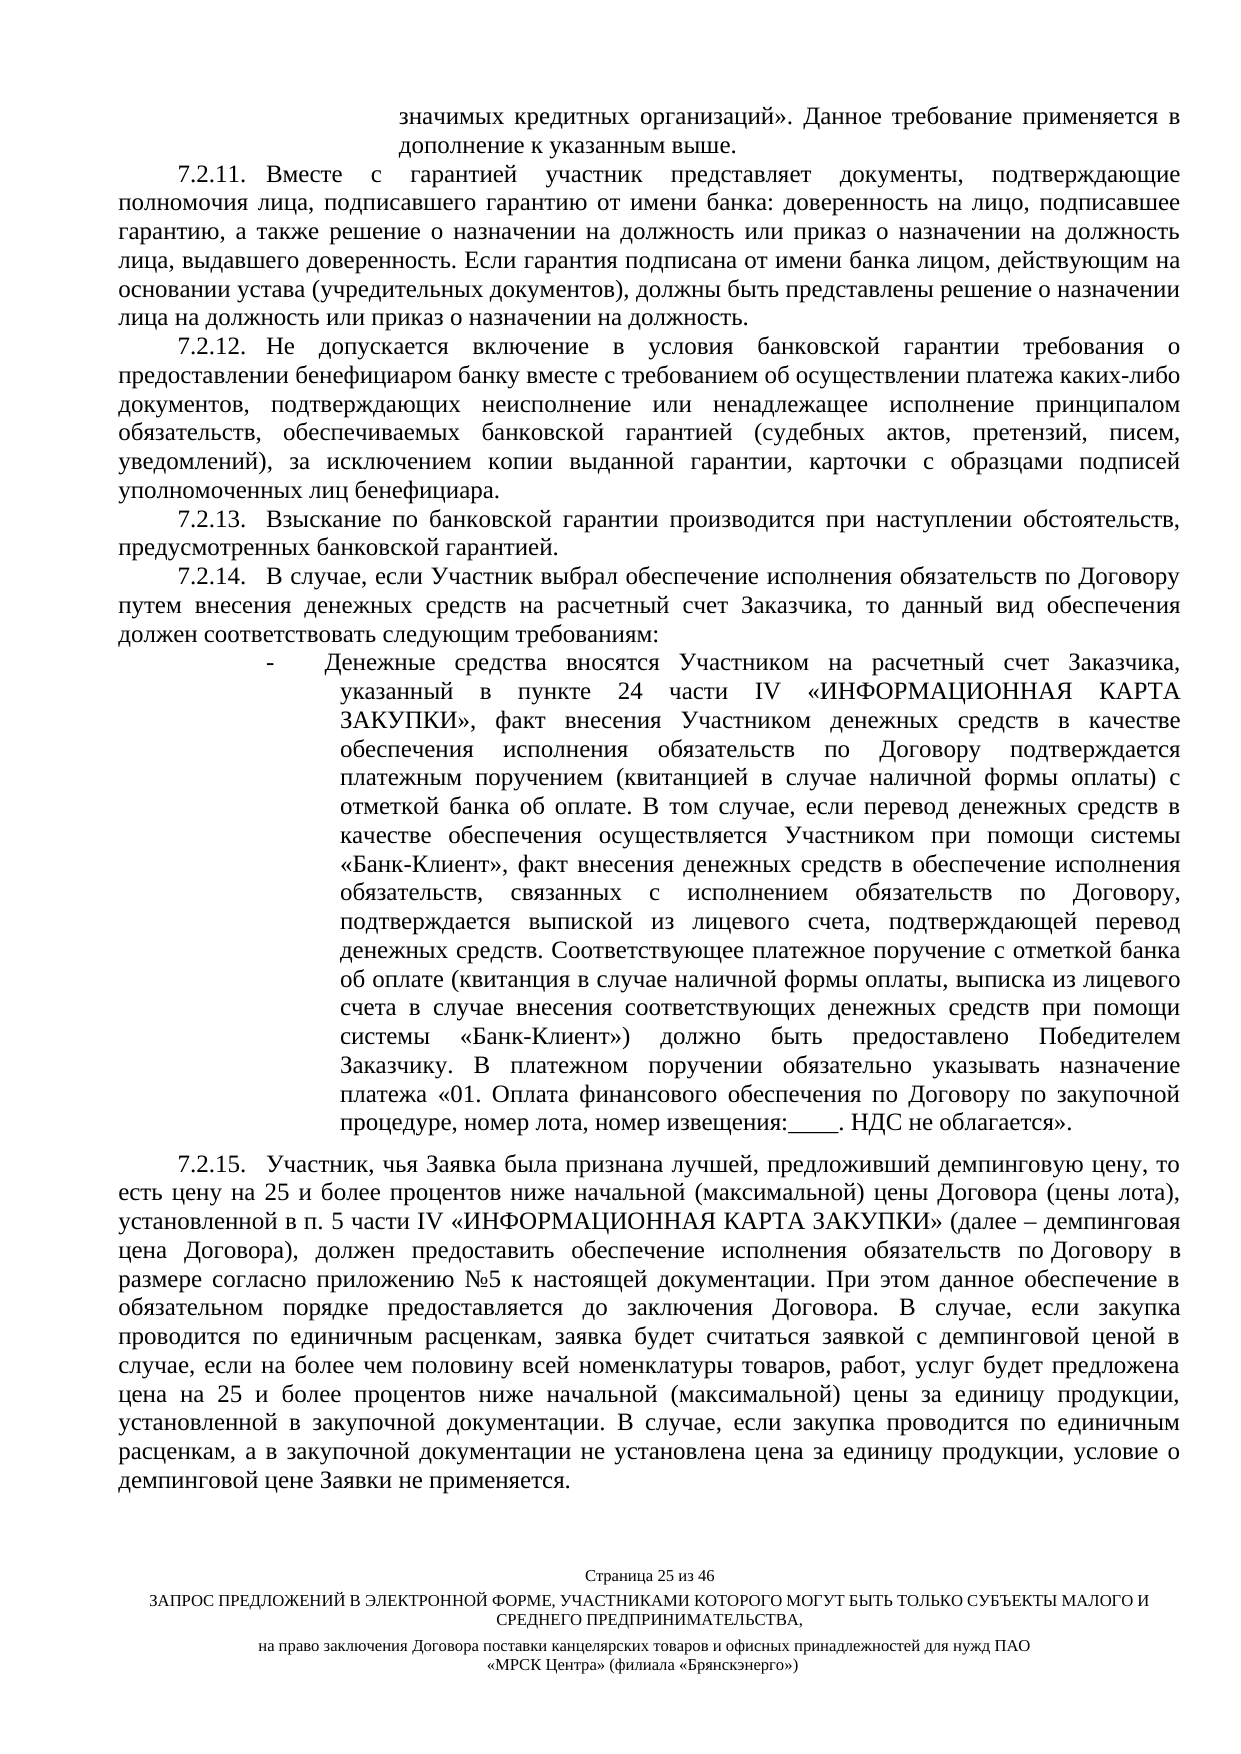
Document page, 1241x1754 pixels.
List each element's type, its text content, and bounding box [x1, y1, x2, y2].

list Вместе с гарантией участник представляет документы, подтверждающие полномочия лица, подписавшего гарантию от имени банка: доверенность на лицо, подписавшее гарантию, а также решение о назначении на должность или приказ о назначении на должность лица, выдавшего доверенность. Если гарантия подписана от имени банка лицом, действующим на основании устава (учредительных документов), должны быть представлены решение о назначении лица на должность или приказ о назначении на должность. [118, 159, 1181, 331]
list Денежные средства вносятся Участником на расчетный счет Заказчика, указанный в пункте 24 части IV «ИНФОРМАЦИОННАЯ КАРТА ЗАКУПКИ», факт внесения Участником денежных средств в качестве обеспечения исполнения обязательств по Договору подтверждается платежным поручением (квитанцией в случае наличной формы оплаты) с отметкой банка об оплате. В том случае, если перевод денежных средств в качестве обеспечения осуществляется Участником при помощи системы «Банк-Клиент», факт внесения денежных средств в обеспечение исполнения обязательств, связанных с исполнением обязательств по Договору, подтверждается выпиской из лицевого счета, подтверждающей перевод денежных средств. Соответствующее платежное поручение с отметкой банка об оплате (квитанция в случае наличной формы оплаты, выписка из лицевого счета в случае внесения соответствующих денежных средств при помощи системы «Банк-Клиент») должно быть предоставлено Победителем Заказчику. В платежном поручении обязательно указывать назначение платежа «01. Оплата финансового обеспечения по Договору по закупочной процедуре, номер лота, номер извещения:____. НДС не облагается». [266, 647, 1181, 1136]
list Взыскание по банковской гарантии производится при наступлении обстоятельств, предусмотренных банковской гарантией. [118, 504, 1181, 561]
list Не допускается включение в условия банковской гарантии требования о предоставлении бенефициаром банку вместе с требованием об осуществлении платежа каких-либо документов, подтверждающих неисполнение или ненадлежащее исполнение принципалом обязательств, обеспечиваемых банковской гарантией (судебных актов, претензий, писем, уведомлений), за исключением копии выданной гарантии, карточки с образцами подписей уполномоченных лиц бенефициара. [118, 331, 1181, 504]
list В случае, если Участник выбрал обеспечение исполнения обязательств по Договору путем внесения денежных средств на расчетный счет Заказчика, то данный вид обеспечения должен соответствовать следующим требованиям: [118, 561, 1181, 647]
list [354, 101, 1181, 159]
subtitle Участник, чья Заявка была признана лучшей, предложивший демпинговую цену, то есть цену на 25 и более процентов ниже начальной (максимальной) цены Договора (цены лота), установленной в п. 5 части IV «ИНФОРМАЦИОННАЯ КАРТА ЗАКУПКИ» (далее – демпинговая цена Договора), должен предоставить обеспечение исполнения обязательств по Договору в размере согласно приложению №5 к настоящей документации. При этом данное обеспечение в обязательном порядке предоставляется до заключения Договора. В случае, если закупка проводится по единичным расценкам, заявка будет считаться заявкой с демпинговой ценой в случае, если на более чем половину всей номенклатуры товаров, работ, услуг будет предложена цена на 25 и более процентов ниже начальной (максимальной) цены за единицу продукции, установленной в закупочной документации. В случае, если закупка проводится по единичным расценкам, а в закупочной документации не установлена цена за единицу продукции, условие о демпинговой цене Заявки не применяется. [118, 1149, 1181, 1494]
